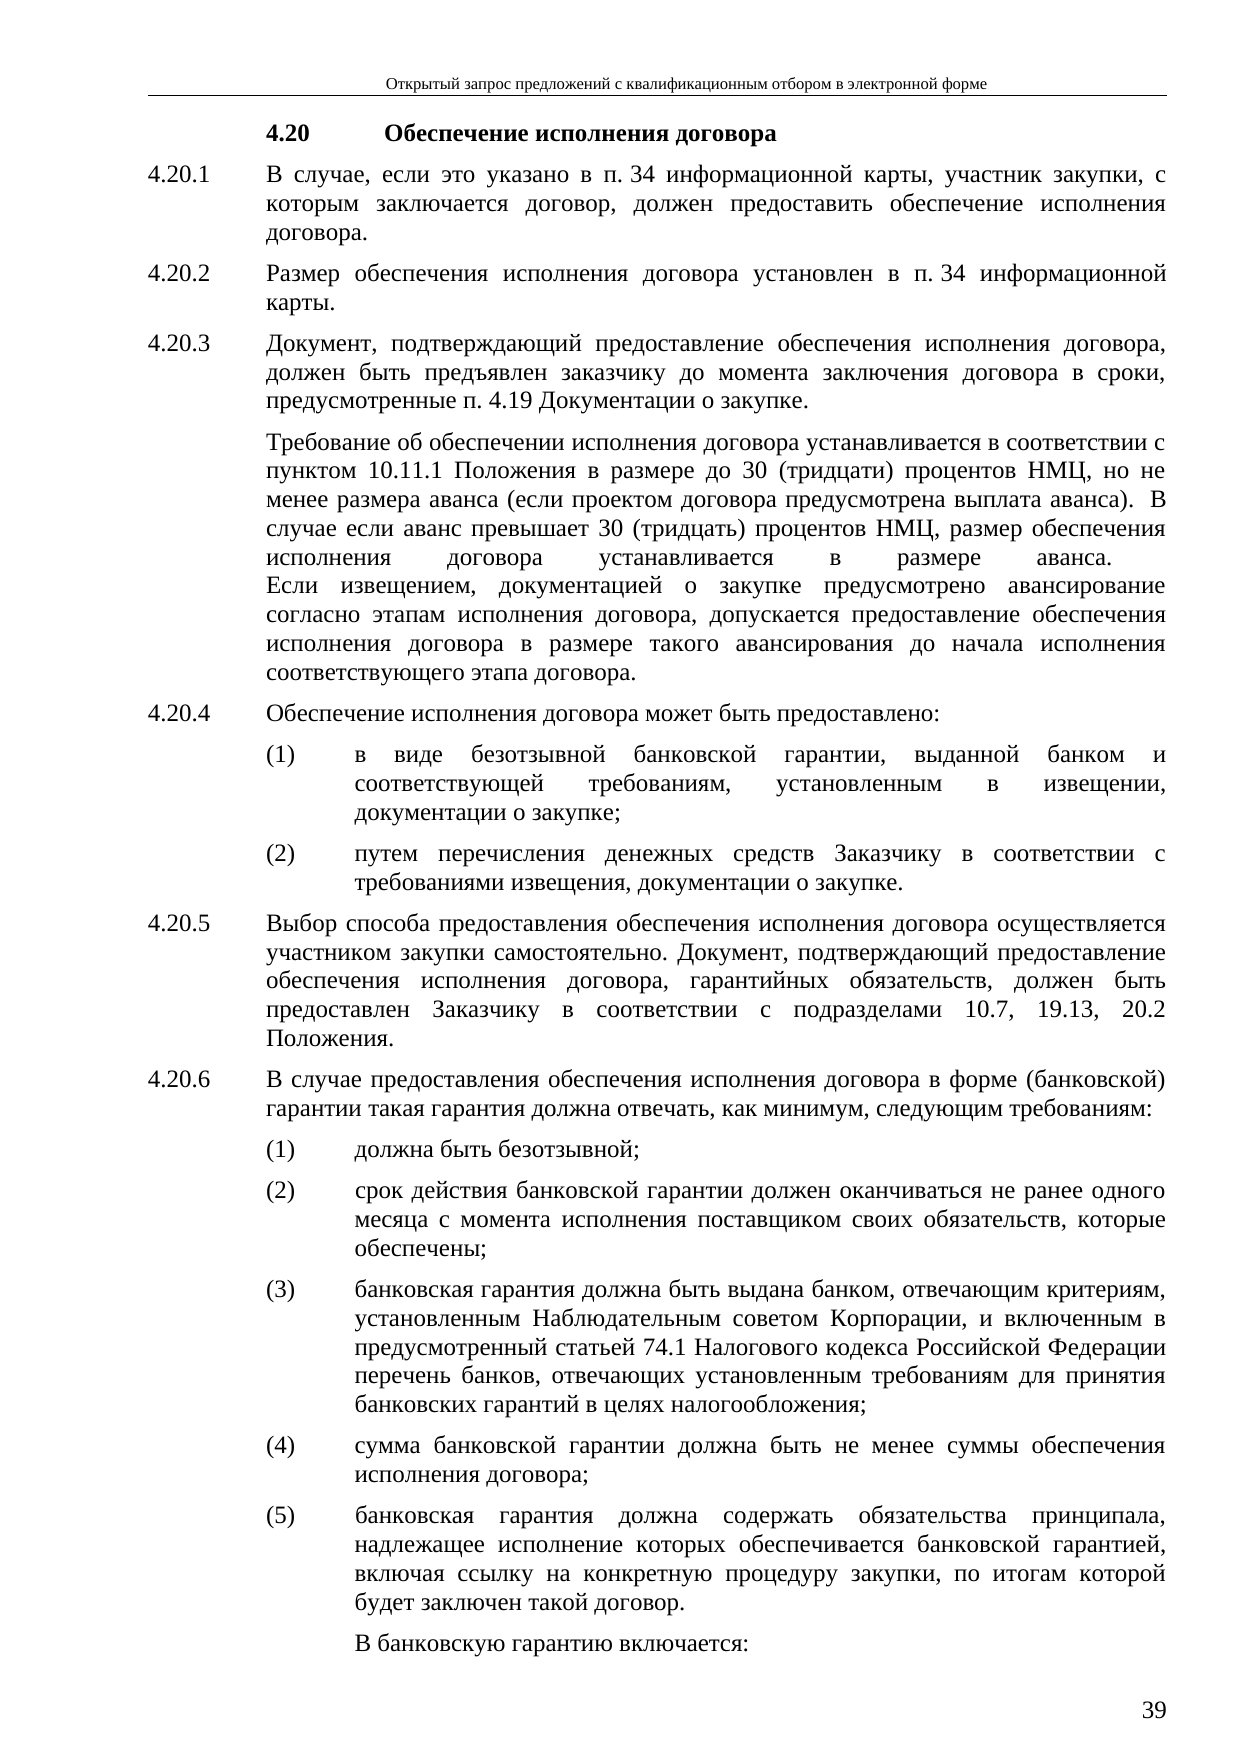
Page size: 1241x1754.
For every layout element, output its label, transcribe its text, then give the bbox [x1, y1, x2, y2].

text Размер обеспечения исполнения договора установлен в п. 34 информационной карты. [148, 258, 1167, 316]
list в виде безотзывной банковской гарантии, выданной банком и соответствующей требованиям, установленным в извещении, документации о закупке; [266, 739, 1167, 826]
list банковская гарантия должна быть выдана банком, отвечающим критериям, установленным Наблюдательным советом Корпорации, и включенным в предусмотренный статьей 74.1 Налогового кодекса Российской Федерации перечень банков, отвечающих установленным требованиям для принятия банковских гарантий в целях налогообложения; [266, 1274, 1167, 1418]
text Документ, подтверждающий предоставление обеспечения исполнения договора, должен быть предъявлен заказчику до момента заключения договора в сроки, предусмотренные п. 4.19 Документации о закупке. [148, 328, 1167, 414]
list банковская гарантия должна содержать обязательства принципала, надлежащее исполнение которых обеспечивается банковской гарантией, включая ссылку на конкретную процедуру закупки, по итогам которой будет заключен такой договор. [266, 1501, 1167, 1616]
text Обеспечение исполнения договора может быть предоставлено: [148, 698, 1167, 727]
text Выбор способа предоставления обеспечения исполнения договора осуществляется участником закупки самостоятельно. Документ, подтверждающий предоставление обеспечения исполнения договора, гарантийных обязательств, должен быть предоставлен Заказчику в соответствии с подразделами 10.7, 19.13, 20.2 Положения. [148, 908, 1167, 1052]
list Обеспечение исполнения договора [266, 118, 1167, 147]
text В случае предоставления обеспечения исполнения договора в форме (банковской) гарантии такая гарантия должна отвечать, как минимум, следующим требованиям: [148, 1064, 1167, 1122]
list Требование об обеспечении исполнения договора устанавливается в соответствии с пунктом 10.11.1 Положения в размере до 30 (тридцати) процентов НМЦ, но не менее размера аванса (если проектом договора предусмотрена выплата аванса). В случае если аванс превышает 30 (тридцать) процентов НМЦ, размер обеспечения исполнения договора устанавливается в размере аванса. Если извещением, документацией о закупке предусмотрено авансирование согласно этапам исполнения договора, допускается предоставление обеспечения исполнения договора в размере такого авансирования до начала исполнения соответствующего этапа договора. [266, 427, 1167, 686]
list сумма банковской гарантии должна быть не менее суммы обеспечения исполнения договора; [266, 1431, 1167, 1488]
list путем перечисления денежных средств Заказчику в соответствии с требованиями извещения, документации о закупке. [266, 838, 1167, 896]
text В случае, если это указано в п. 34 информационной карты, участник закупки, с которым заключается договор, должен предоставить обеспечение исполнения договора. [148, 159, 1167, 246]
list срок действия банковской гарантии должен оканчиваться не ранее одного месяца с момента исполнения поставщиком своих обязательств, которые обеспечены; [266, 1176, 1167, 1262]
list должна быть безотзывной; [266, 1134, 1167, 1163]
list В банковскую гарантию включается: [354, 1628, 1167, 1657]
